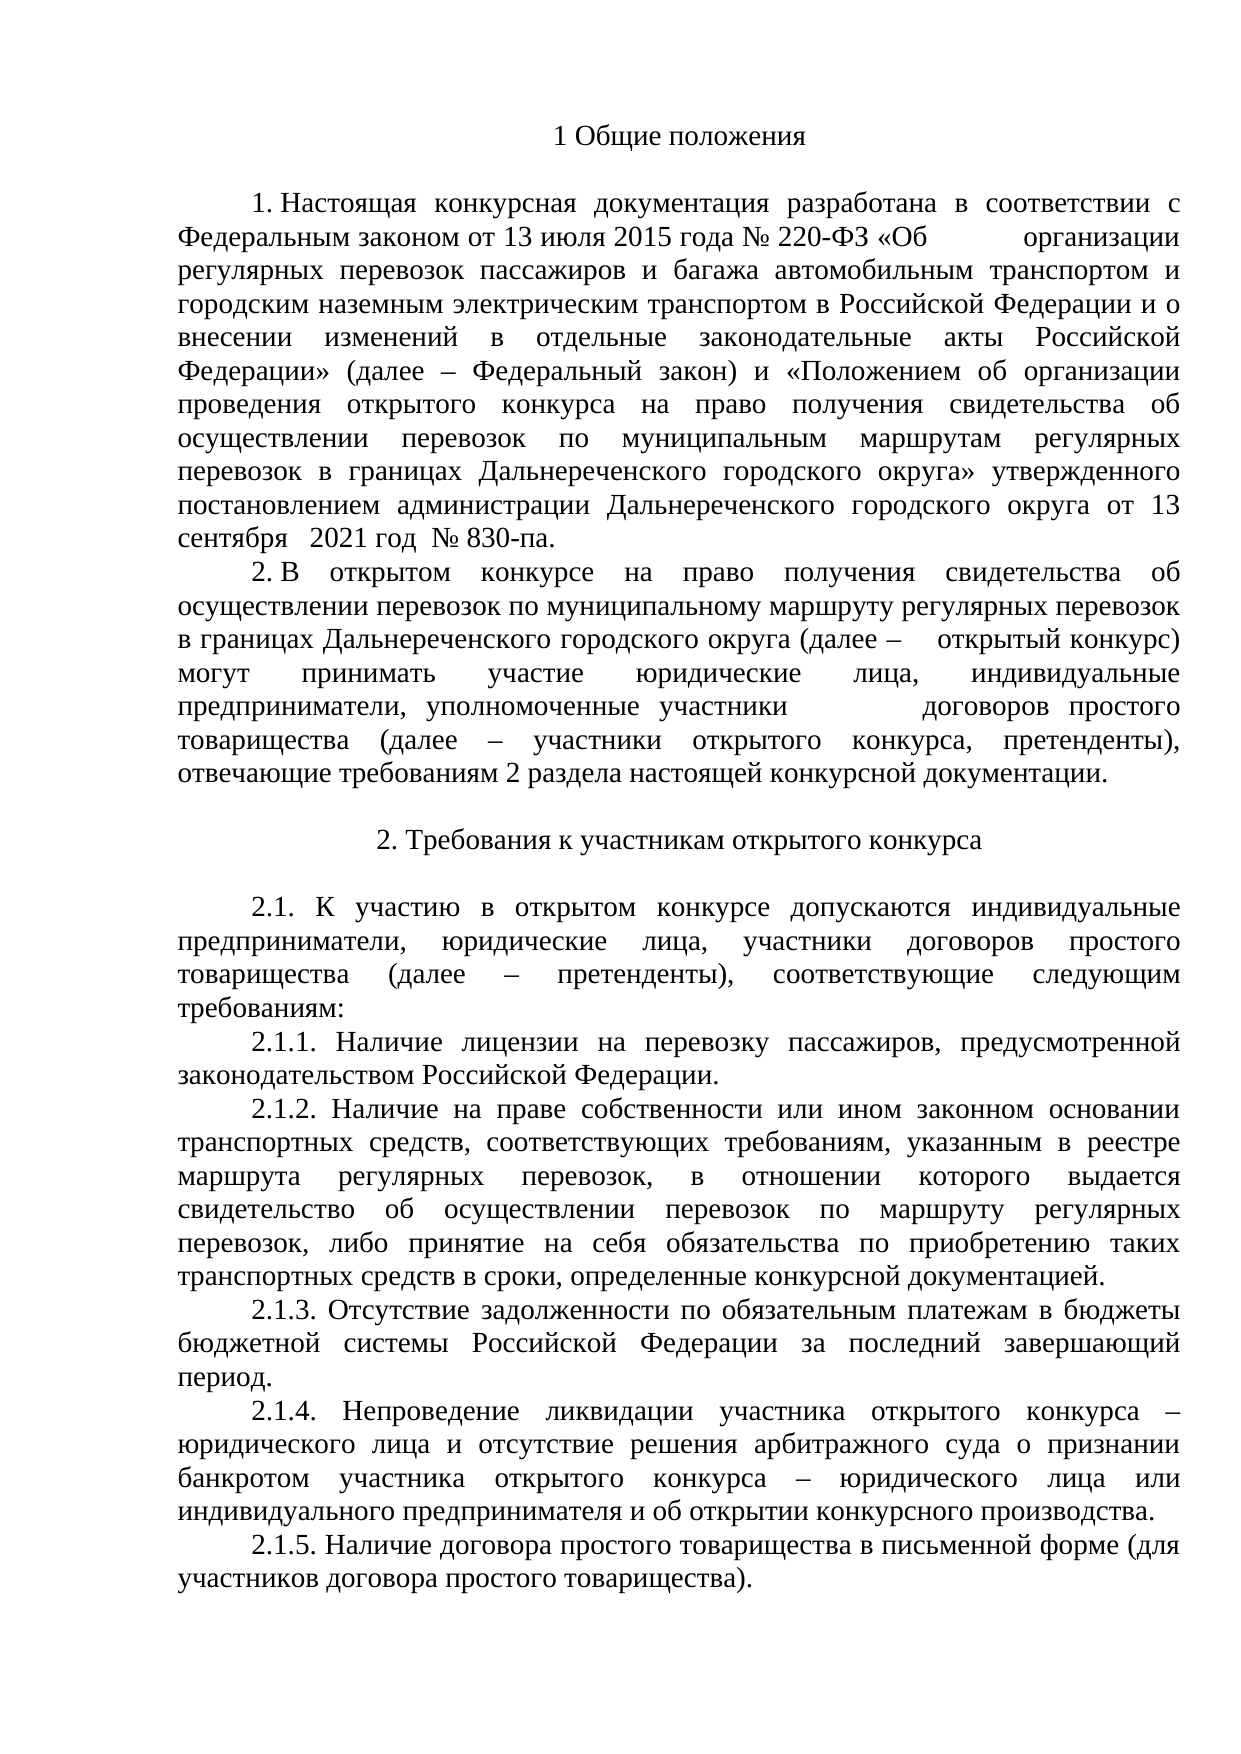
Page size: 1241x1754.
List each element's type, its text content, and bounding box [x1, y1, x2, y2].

text 2. Требования к участникам открытого конкурса [177, 822, 1181, 856]
text 1. Настоящая конкурсная документация разработана в соответствии с Федеральным законом от 13 июля 2015 года № 220-ФЗ «Об организации регулярных перевозок пассажиров и багажа автомобильным транспортом и городским наземным электрическим транспортом в Российской Федерации и о внесении изменений в отдельные законодательные акты Российской Федерации» (далее – Федеральный закон) и «Положением об организации проведения открытого конкурса на право получения свидетельства об осуществлении перевозок по муниципальным маршрутам регулярных перевозок в границах Дальнереченского городского округа» утвержденного постановлением администрации Дальнереченского городского округа от 13 сентября 2021 год № 830-па. [177, 185, 1181, 554]
text 2. В открытом конкурсе на право получения свидетельства об осуществлении перевозок по муниципальному маршруту регулярных перевозок в границах Дальнереченского городского округа (далее – открытый конкурс) могут принимать участие юридические лица, индивидуальные предприниматели, уполномоченные участники договоров простого товарищества (далее – участники открытого конкурса, претенденты), отвечающие требованиям 2 раздела настоящей конкурсной документации. [177, 554, 1181, 789]
text 2.1.5. Наличие договора простого товарищества в письменной форме (для участников договора простого товарищества). [177, 1527, 1181, 1594]
text 1 Общие положения [177, 118, 1181, 152]
text 2.1.1. Наличие лицензии на перевозку пассажиров, предусмотренной законодательством Российской Федерации. [177, 1024, 1181, 1091]
text 2.1.2. Наличие на праве собственности или ином законном основании транспортных средств, соответствующих требованиям, указанным в реестре маршрута регулярных перевозок, в отношении которого выдается свидетельство об осуществлении перевозок по маршруту регулярных перевозок, либо принятие на себя обязательства по приобретению таких транспортных средств в сроки, определенные конкурсной документацией. [177, 1091, 1181, 1292]
text 2.1.3. Отсутствие задолженности по обязательным платежам в бюджеты бюджетной системы Российской Федерации за последний завершающий период. [177, 1292, 1181, 1393]
text 2.1. К участию в открытом конкурсе допускаются индивидуальные предприниматели, юридические лица, участники договоров простого товарищества (далее – претенденты), соответствующие следующим требованиям: [177, 889, 1181, 1024]
text 2.1.4. Непроведение ликвидации участника открытого конкурса – юридического лица и отсутствие решения арбитражного суда о признании банкротом участника открытого конкурса – юридического лица или индивидуального предпринимателя и об открытии конкурсного производства. [177, 1393, 1181, 1527]
